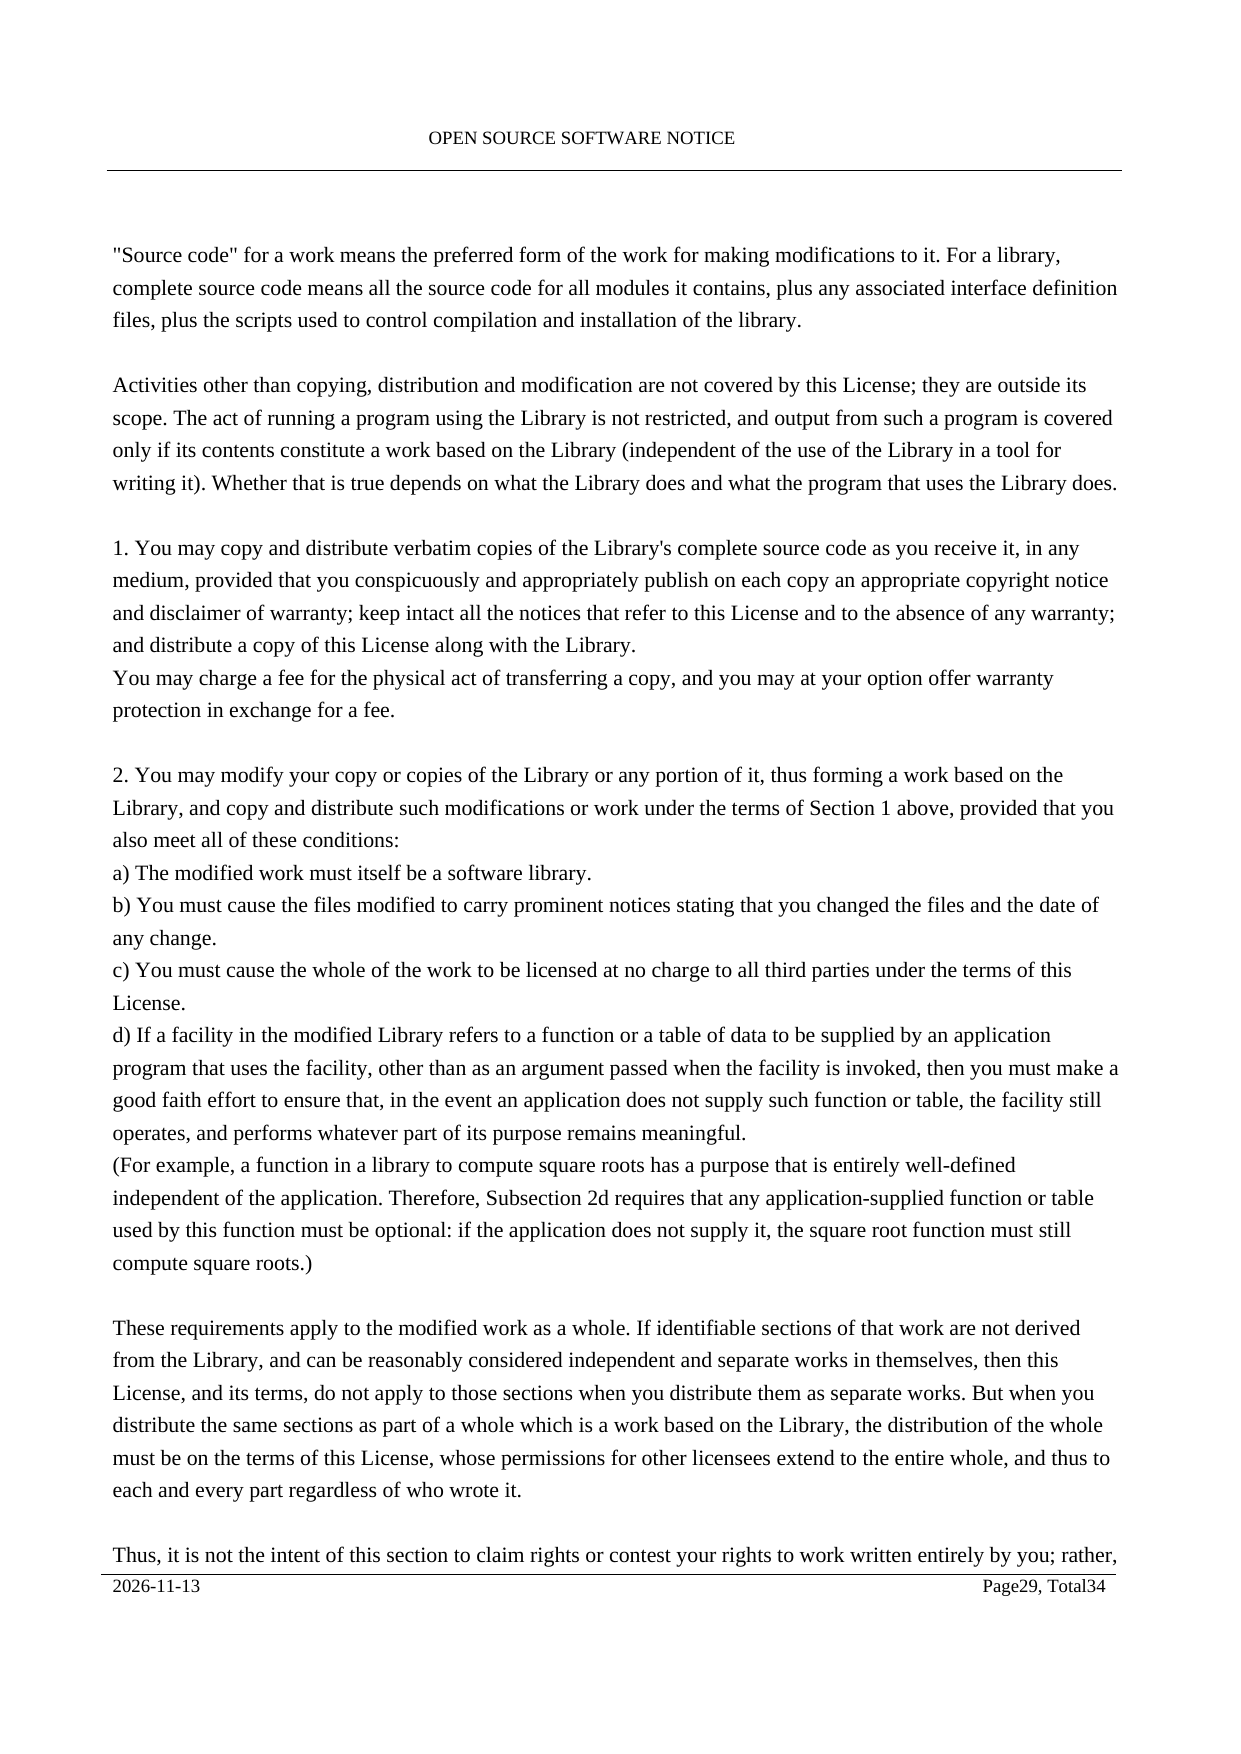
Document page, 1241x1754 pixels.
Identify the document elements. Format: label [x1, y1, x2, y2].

text [112, 206, 1128, 1571]
